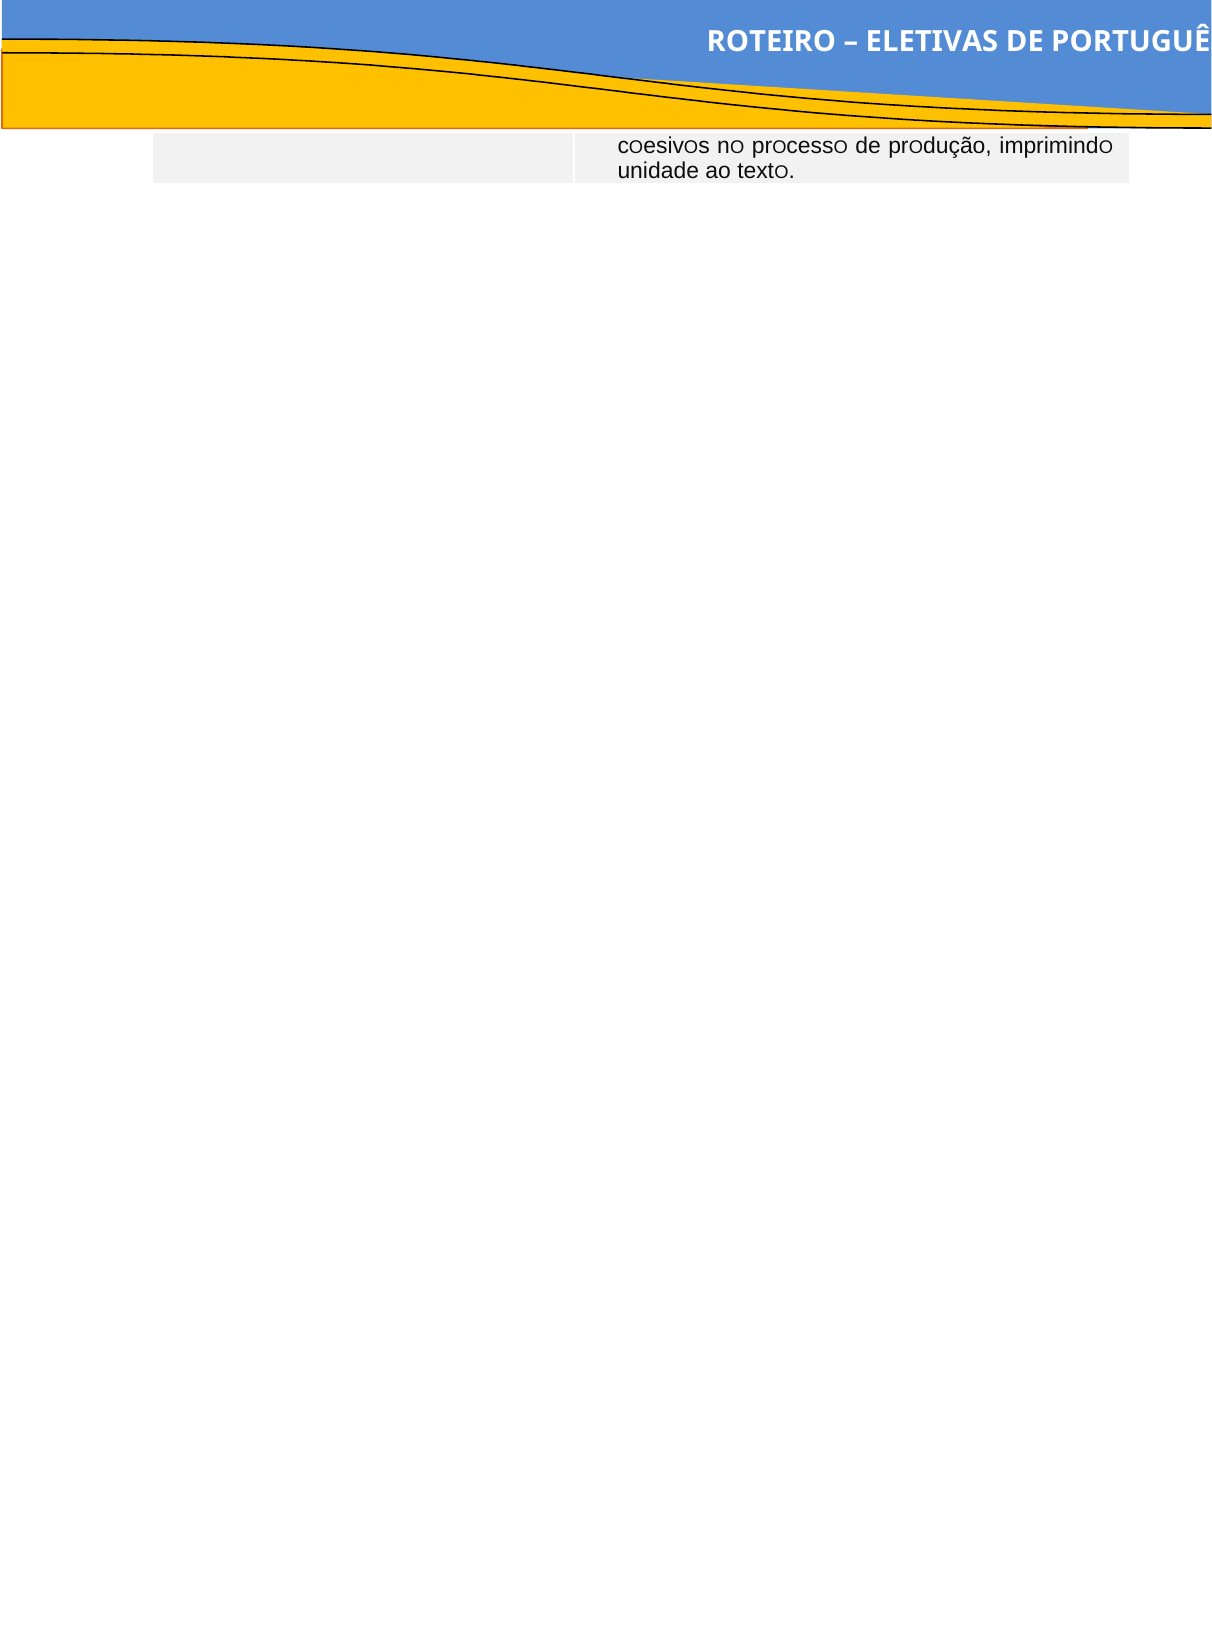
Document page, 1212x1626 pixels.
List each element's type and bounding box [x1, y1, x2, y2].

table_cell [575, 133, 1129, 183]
table_cell [153, 133, 573, 183]
